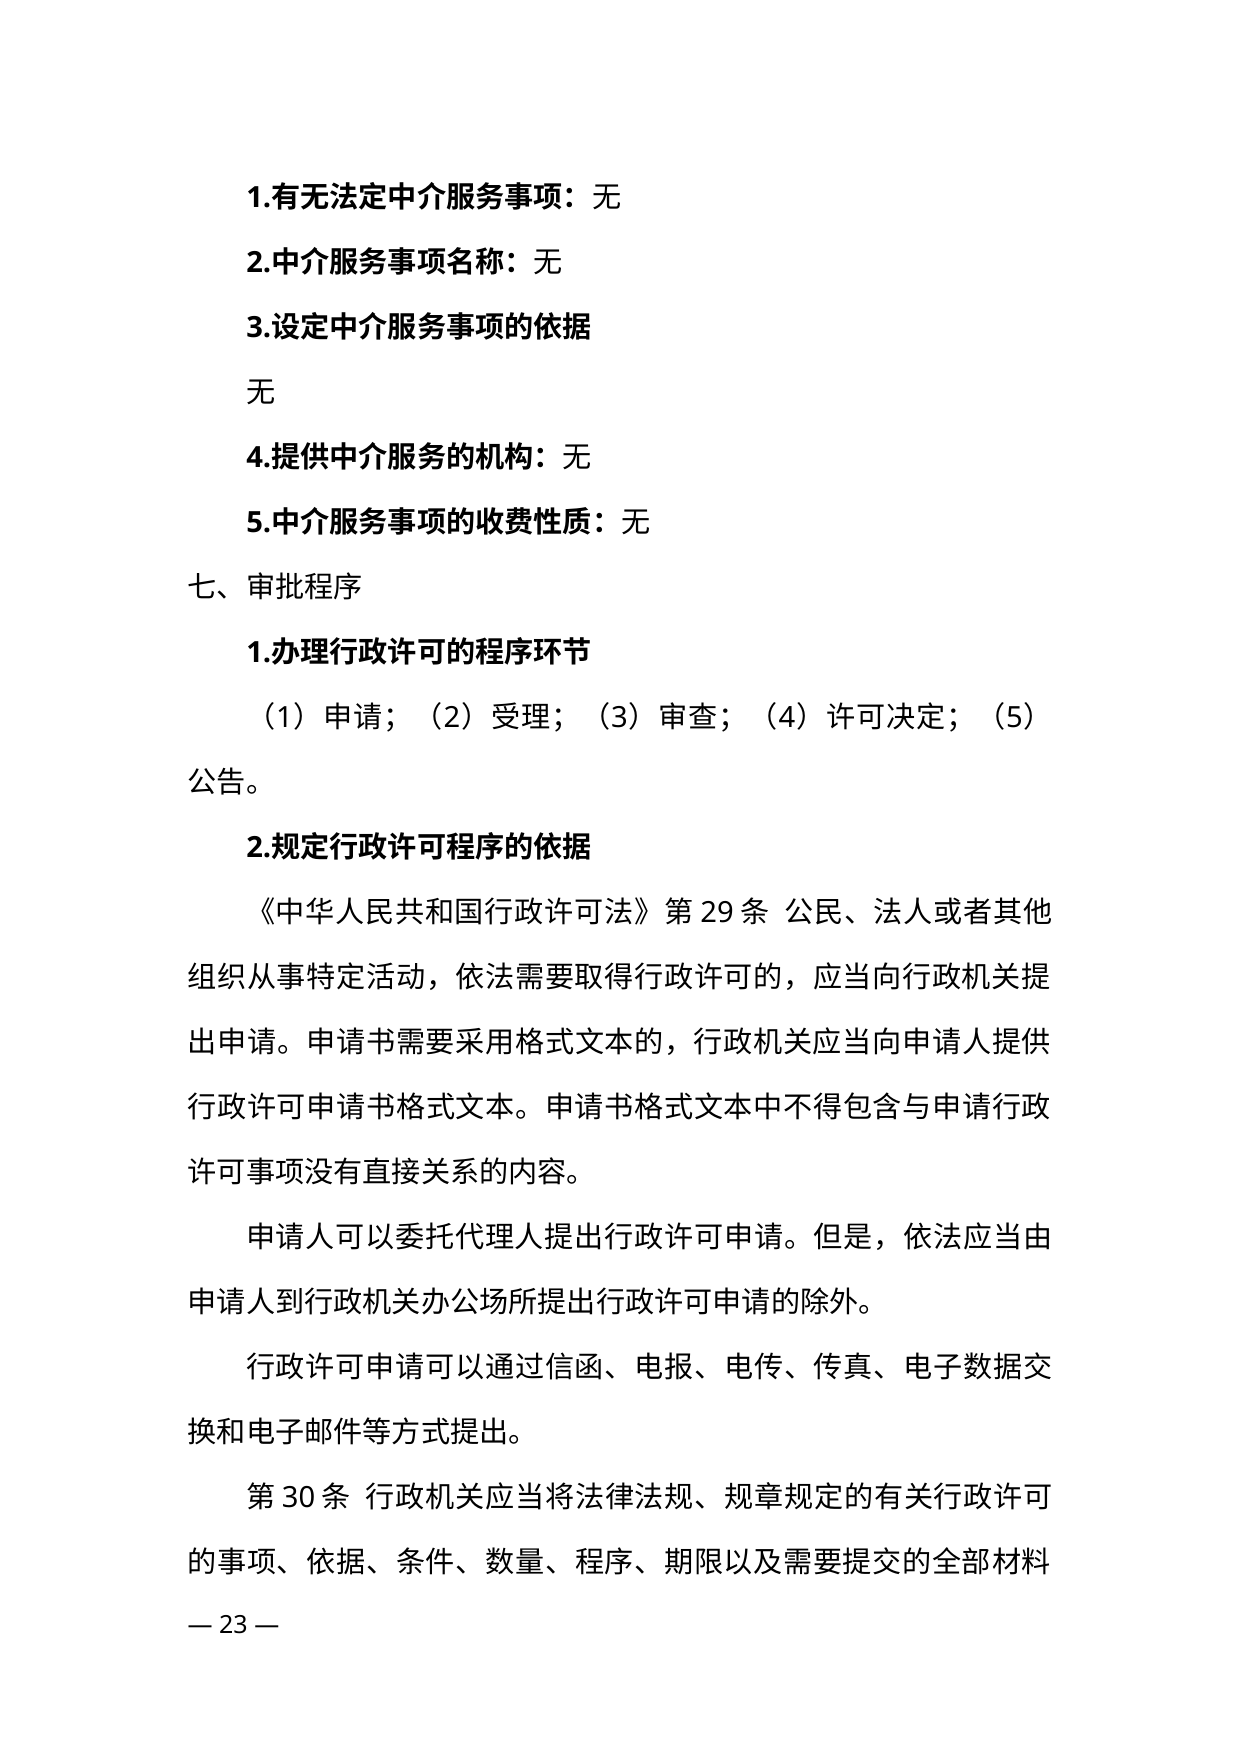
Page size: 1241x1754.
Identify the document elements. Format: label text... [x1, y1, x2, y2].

text 2.中介服务事项名称：无 [187, 227, 1053, 292]
text 行政许可申请可以通过信函、电报、电传、传真、电子数据交换和电子邮件等方式提出。 [187, 1332, 1053, 1462]
text 4.提供中介服务的机构：无 [187, 422, 1053, 487]
list 审批程序 [187, 552, 1053, 617]
text 无 [187, 357, 1053, 422]
text 《中华人民共和国行政许可法》第29条 公民、法人或者其他组织从事特定活动，依法需要取得行政许可的，应当向行政机关提出申请。申请书需要采用格式文本的，行政机关应当向申请人提供行政许可申请书格式文本。申请书格式文本中不得包含与申请行政许可事项没有直接关系的内容。 [187, 877, 1053, 1202]
text 申请人可以委托代理人提出行政许可申请。但是，依法应当由申请人到行政机关办公场所提出行政许可申请的除外。 [187, 1202, 1053, 1332]
text 3.设定中介服务事项的依据 [187, 292, 1053, 357]
list 1.办理行政许可的程序环节 [187, 617, 1053, 682]
text 1.有无法定中介服务事项：无 [187, 162, 1053, 227]
text （1）申请；（2）受理；（3）审查；（4）许可决定；（5）公告。 [187, 682, 1053, 812]
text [187, 1462, 1053, 1592]
list 2.规定行政许可程序的依据 [187, 812, 1053, 877]
text 5.中介服务事项的收费性质：无 [187, 487, 1053, 552]
